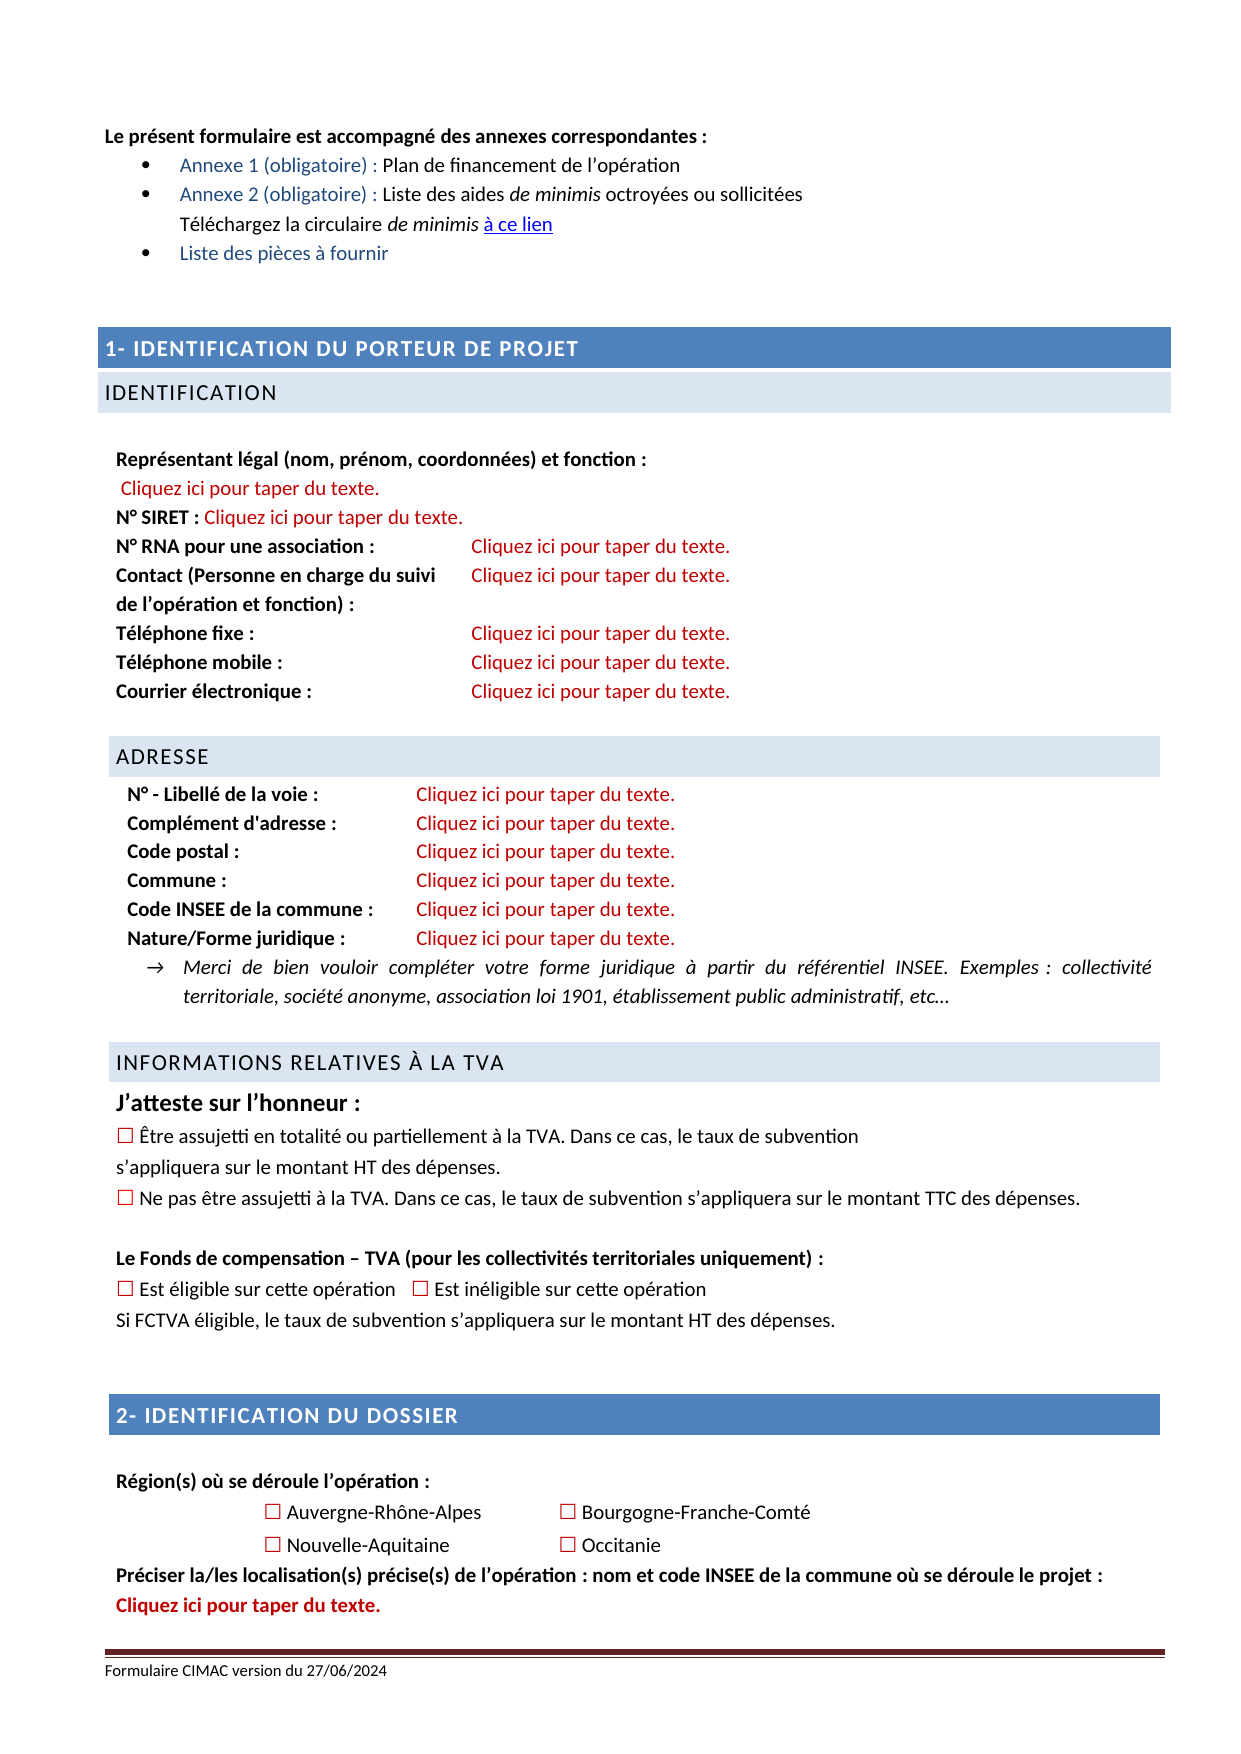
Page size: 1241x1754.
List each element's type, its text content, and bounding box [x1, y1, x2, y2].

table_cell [105, 707, 1165, 1621]
table_cell Téléphone mobile : [105, 649, 460, 678]
table_cell [460, 620, 1165, 649]
table_cell Contact (Personne en charge du suivi de l’opération et fonction) : [105, 562, 460, 620]
list Liste des pièces à fournir [142, 240, 1153, 265]
table_cell Courrier électronique : [105, 678, 460, 707]
table_cell [460, 562, 1165, 620]
table_cell N° RNA pour une association : [105, 533, 460, 562]
list Annexe 2 (obligatoire) : Liste des aides de minimis octroyées ou sollicitées Téléchargez la circulaire de minimis à ce lien [142, 182, 1153, 236]
table_header Représentant légal (nom, prénom, coordonnées) et fonction : [105, 417, 1165, 475]
table_cell Téléphone fixe : [105, 620, 460, 649]
list Annexe 1 (obligatoire) : Plan de financement de l’opération [142, 152, 1165, 178]
table_cell [460, 649, 1165, 678]
subtitle 1- Identification du porteur de projet [105, 334, 1165, 362]
table_cell N° SIRET : [105, 504, 1165, 533]
text Le présent formulaire est accompagné des annexes correspondantes : [104, 123, 1165, 149]
table_cell [460, 678, 1165, 707]
subtitle Identification [105, 379, 1165, 406]
table_cell [460, 533, 1165, 562]
table_cell [105, 475, 1165, 504]
